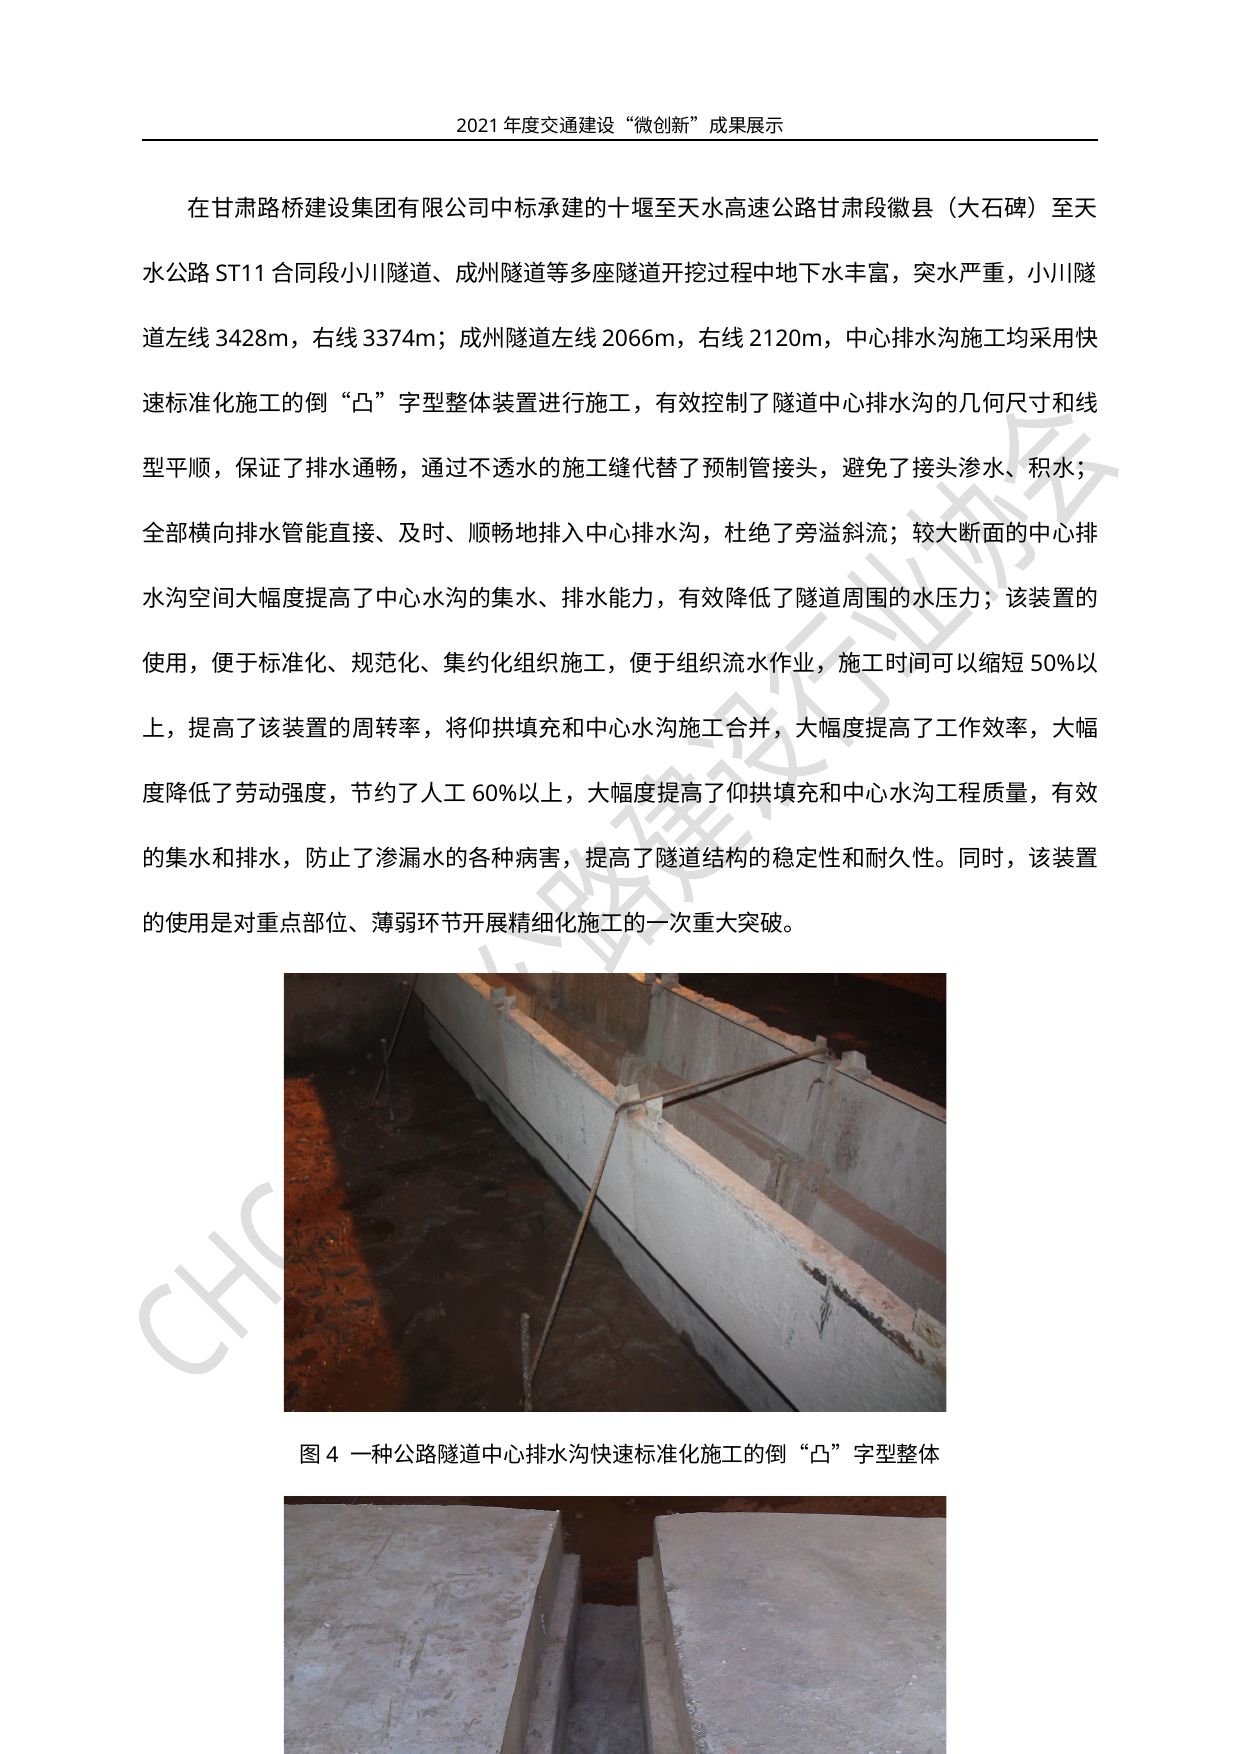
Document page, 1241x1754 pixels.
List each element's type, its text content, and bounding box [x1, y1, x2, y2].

text 在甘肃路桥建设集团有限公司中标承建的十堰至天水高速公路甘肃段徽县（大石碑）至天水公路ST11合同段小川隧道、成州隧道等多座隧道开挖过程中地下水丰富，突水严重，小川隧道左线3428m，右线3374m；成州隧道左线2066m，右线2120m，中心排水沟施工均采用快速标准化施工的倒“凸”字型整体装置进行施工，有效控制了隧道中心排水沟的几何尺寸和线型平顺，保证了排水通畅，通过不透水的施工缝代替了预制管接头，避免了接头渗水、积水；全部横向排水管能直接、及时、顺畅地排入中心排水沟，杜绝了旁溢斜流；较大断面的中心排水沟空间大幅度提高了中心水沟的集水、排水能力，有效降低了隧道周围的水压力；该装置的使用，便于标准化、规范化、集约化组织施工，便于组织流水作业，施工时间可以缩短50%以上，提高了该装置的周转率，将仰拱填充和中心水沟施工合并，大幅度提高了工作效率，大幅度降低了劳动强度，节约了人工60%以上，大幅度提高了仰拱填充和中心水沟工程质量，有效的集水和排水，防止了渗漏水的各种病害，提高了隧道结构的稳定性和耐久性。同时，该装置的使用是对重点部位、薄弱环节开展精细化施工的一次重大突破。 [142, 174, 1098, 954]
picture [283, 1496, 947, 1754]
picture [283, 973, 947, 1412]
